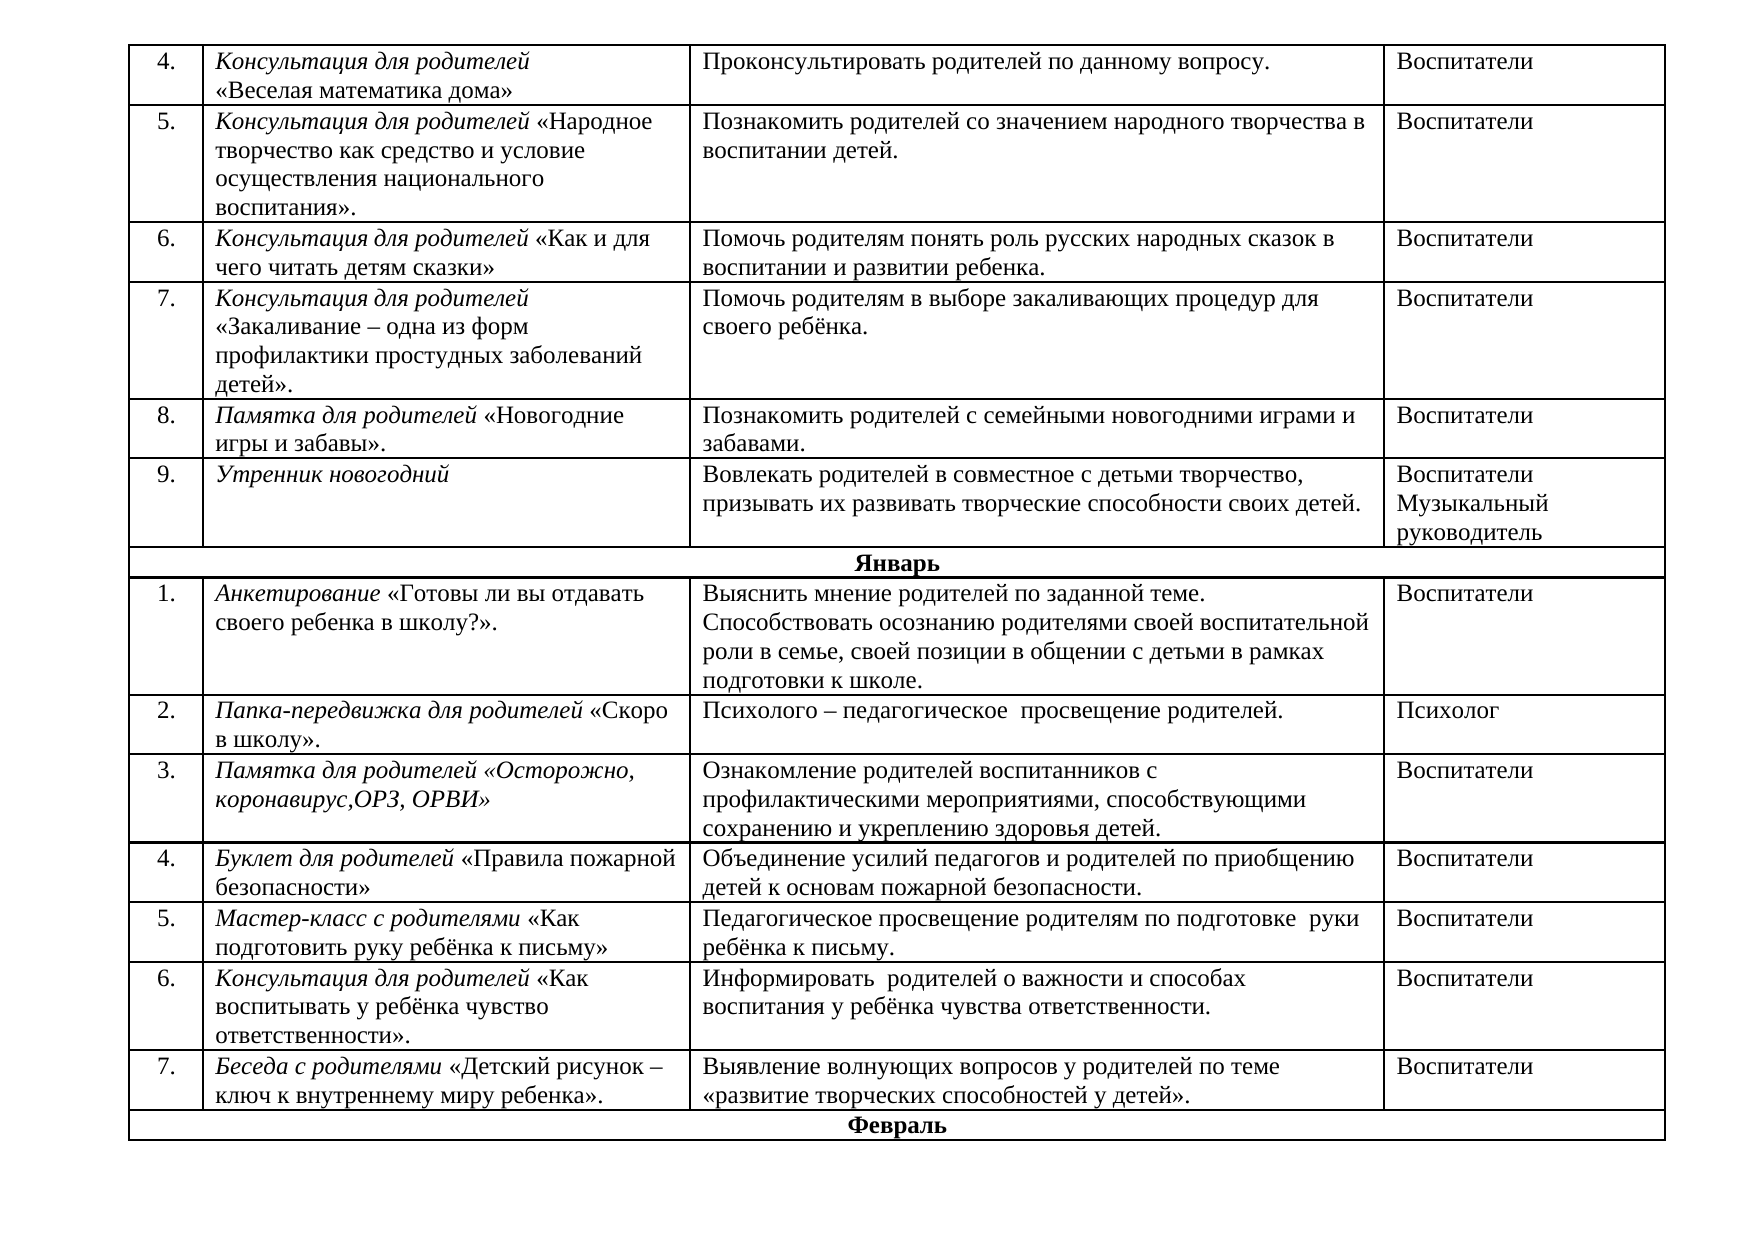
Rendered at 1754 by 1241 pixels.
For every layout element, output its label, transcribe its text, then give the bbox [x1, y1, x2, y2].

table_cell Выяснить мнение родителей по заданной теме. Способствовать осознанию родителями своей воспитательной роли в семье, своей позиции в общении с детьми в рамках подготовки к школе. [691, 579, 1383, 693]
table_cell Воспитатели [1385, 579, 1664, 693]
table_cell Информировать родителей о важности и способах воспитания у ребёнка чувства ответственности. [691, 963, 1383, 1049]
table_cell Буклет для родителей «Правила пожарной безопасности» [204, 844, 689, 901]
table_cell Воспитатели Музыкальный руководитель [1385, 459, 1664, 546]
table_cell 5. [130, 903, 202, 961]
table_cell 9. [130, 459, 202, 546]
table_cell Беседа с родителями «Детский рисунок – ключ к внутреннему миру ребенка». [204, 1051, 689, 1108]
table_cell Воспитатели [1385, 283, 1664, 398]
table_cell Психолого – педагогическое просвещение родителей. [691, 696, 1383, 753]
table_cell Воспитатели [1385, 844, 1664, 901]
table_cell Воспитатели [1385, 223, 1664, 281]
table_cell 7. [130, 1051, 202, 1108]
table_cell Анкетирование «Готовы ли вы отдавать своего ребенка в школу?». [204, 579, 689, 693]
table_cell 7. [130, 283, 202, 398]
table_cell Помочь родителям в выборе закаливающих процедур для своего ребёнка. [691, 283, 1383, 398]
table_cell Январь [130, 548, 1664, 576]
table_cell 4. [130, 844, 202, 901]
table_cell Утренник новогодний [204, 459, 689, 546]
table_cell Консультация для родителей «Народное творчество как средство и условие осуществления национального воспитания». [204, 106, 689, 221]
table_cell Воспитатели [1385, 1051, 1664, 1108]
table_cell Помочь родителям понять роль русских народных сказок в воспитании и развитии ребенка. [691, 223, 1383, 281]
table_cell Воспитатели [1385, 963, 1664, 1049]
table_cell Папка-передвижка для родителей «Скоро в школу». [204, 696, 689, 753]
table_cell Консультация для родителей «Как и для чего читать детям сказки» [204, 223, 689, 281]
table_cell 5. [130, 106, 202, 221]
table_cell Воспитатели [1385, 903, 1664, 961]
table_cell Познакомить родителей с семейными новогодними играми и забавами. [691, 400, 1383, 457]
table_cell Познакомить родителей со значением народного творчества в воспитании детей. [691, 106, 1383, 221]
table_cell Воспитатели [1385, 46, 1664, 104]
table_cell Ознакомление родителей воспитанников с профилактическими мероприятиями, способствующими сохранению и укреплению здоровья детей. [691, 755, 1383, 841]
table_cell Консультация для родителей «Как воспитывать у ребёнка чувство ответственности». [204, 963, 689, 1049]
table_cell Вовлекать родителей в совместное с детьми творчество, призывать их развивать творческие способности своих детей. [691, 459, 1383, 546]
table_cell Февраль [130, 1111, 1664, 1139]
table_cell Памятка для родителей «Осторожно, коронавирус,ОРЗ, ОРВИ» [204, 755, 689, 841]
table_cell Воспитатели [1385, 400, 1664, 457]
table_cell Педагогическое просвещение родителям по подготовке руки ребёнка к письму. [691, 903, 1383, 961]
table_cell 1. [130, 579, 202, 693]
table_cell 6. [130, 223, 202, 281]
table_cell Проконсультировать родителей по данному вопросу. [691, 46, 1383, 104]
table_cell 8. [130, 400, 202, 457]
table_cell Психолог [1385, 696, 1664, 753]
table_cell Выявление волнующих вопросов у родителей по теме «развитие творческих способностей у детей». [691, 1051, 1383, 1108]
table_cell 6. [130, 963, 202, 1049]
table_cell 4. [130, 46, 202, 104]
table_cell Памятка для родителей «Новогодние игры и забавы». [204, 400, 689, 457]
table_cell Объединение усилий педагогов и родителей по приобщению детей к основам пожарной безопасности. [691, 844, 1383, 901]
table_cell Мастер-класс с родителями «Как подготовить руку ребёнка к письму» [204, 903, 689, 961]
table_cell Консультация для родителей «Веселая математика дома» [204, 46, 689, 104]
table_cell Воспитатели [1385, 755, 1664, 841]
table_cell 3. [130, 755, 202, 841]
table_cell Воспитатели [1385, 106, 1664, 221]
table_cell Консультация для родителей «Закаливание – одна из форм профилактики простудных заболеваний детей». [204, 283, 689, 398]
table_cell 2. [130, 696, 202, 753]
